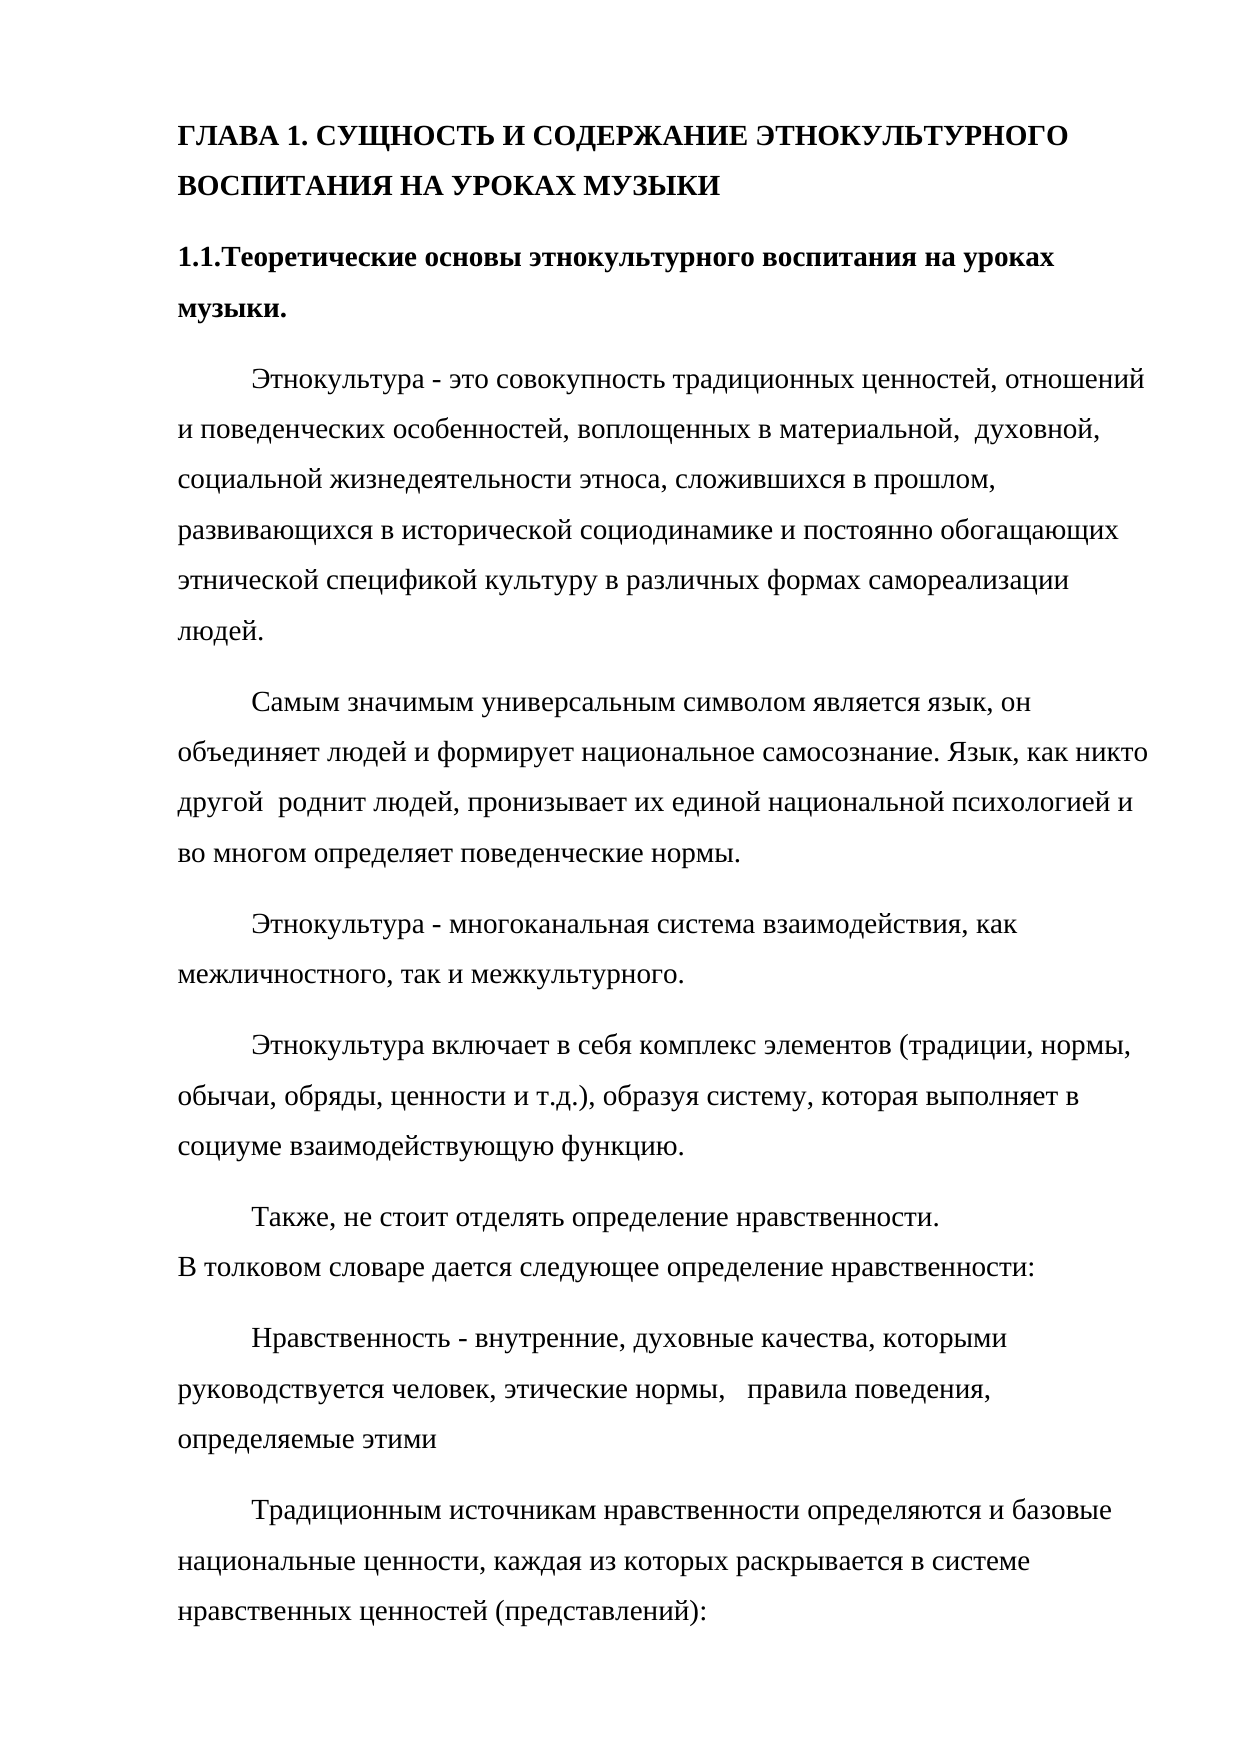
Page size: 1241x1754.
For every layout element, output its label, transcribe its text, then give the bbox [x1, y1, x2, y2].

text 1.1.Теоретические основы этнокультурного воспитания на уроках музыки. [177, 239, 1152, 323]
text Также, не стоит отделять определение нравственности. В толковом словаре дается следующее определение нравственности: [177, 1199, 1152, 1283]
text ГЛАВА 1. СУЩНОСТЬ И СОДЕРЖАНИЕ ЭТНОКУЛЬТУРНОГО ВОСПИТАНИЯ НА УРОКАХ МУЗЫКИ [177, 118, 1152, 202]
text Этнокультура - это совокупность традиционных ценностей, отношений и поведенческих особенностей, воплощенных в материальной, духовной, социальной жизнедеятельности этноса, сложившихся в прошлом, развивающихся в исторической социодинамике и постоянно обогащающих этнической спецификой культуру в различных формах самореализации людей. [177, 361, 1152, 646]
text Этнокультура включает в себя комплекс элементов (традиции, нормы, обычаи, обряды, ценности и т.д.), образуя систему, которая выполняет в социуме взаимодействующую функцию. [177, 1027, 1152, 1161]
text Этнокультура - многоканальная система взаимодействия, как межличностного, так и межкультурного. [177, 906, 1152, 990]
text Нравственность - внутренние, духовные качества, которыми руководствуется человек, этические нормы, правила поведения, определяемые этими [177, 1321, 1152, 1455]
text Самым значимым универсальным символом является язык, он объединяет людей и формирует национальное самосознание. Язык, как никто другой роднит людей, пронизывает их единой национальной психологией и во многом определяет поведенческие нормы. [177, 684, 1152, 868]
text Традиционным источникам нравственности определяются и базовые национальные ценности, каждая из которых раскрывается в системе нравственных ценностей (представлений): [177, 1492, 1152, 1626]
